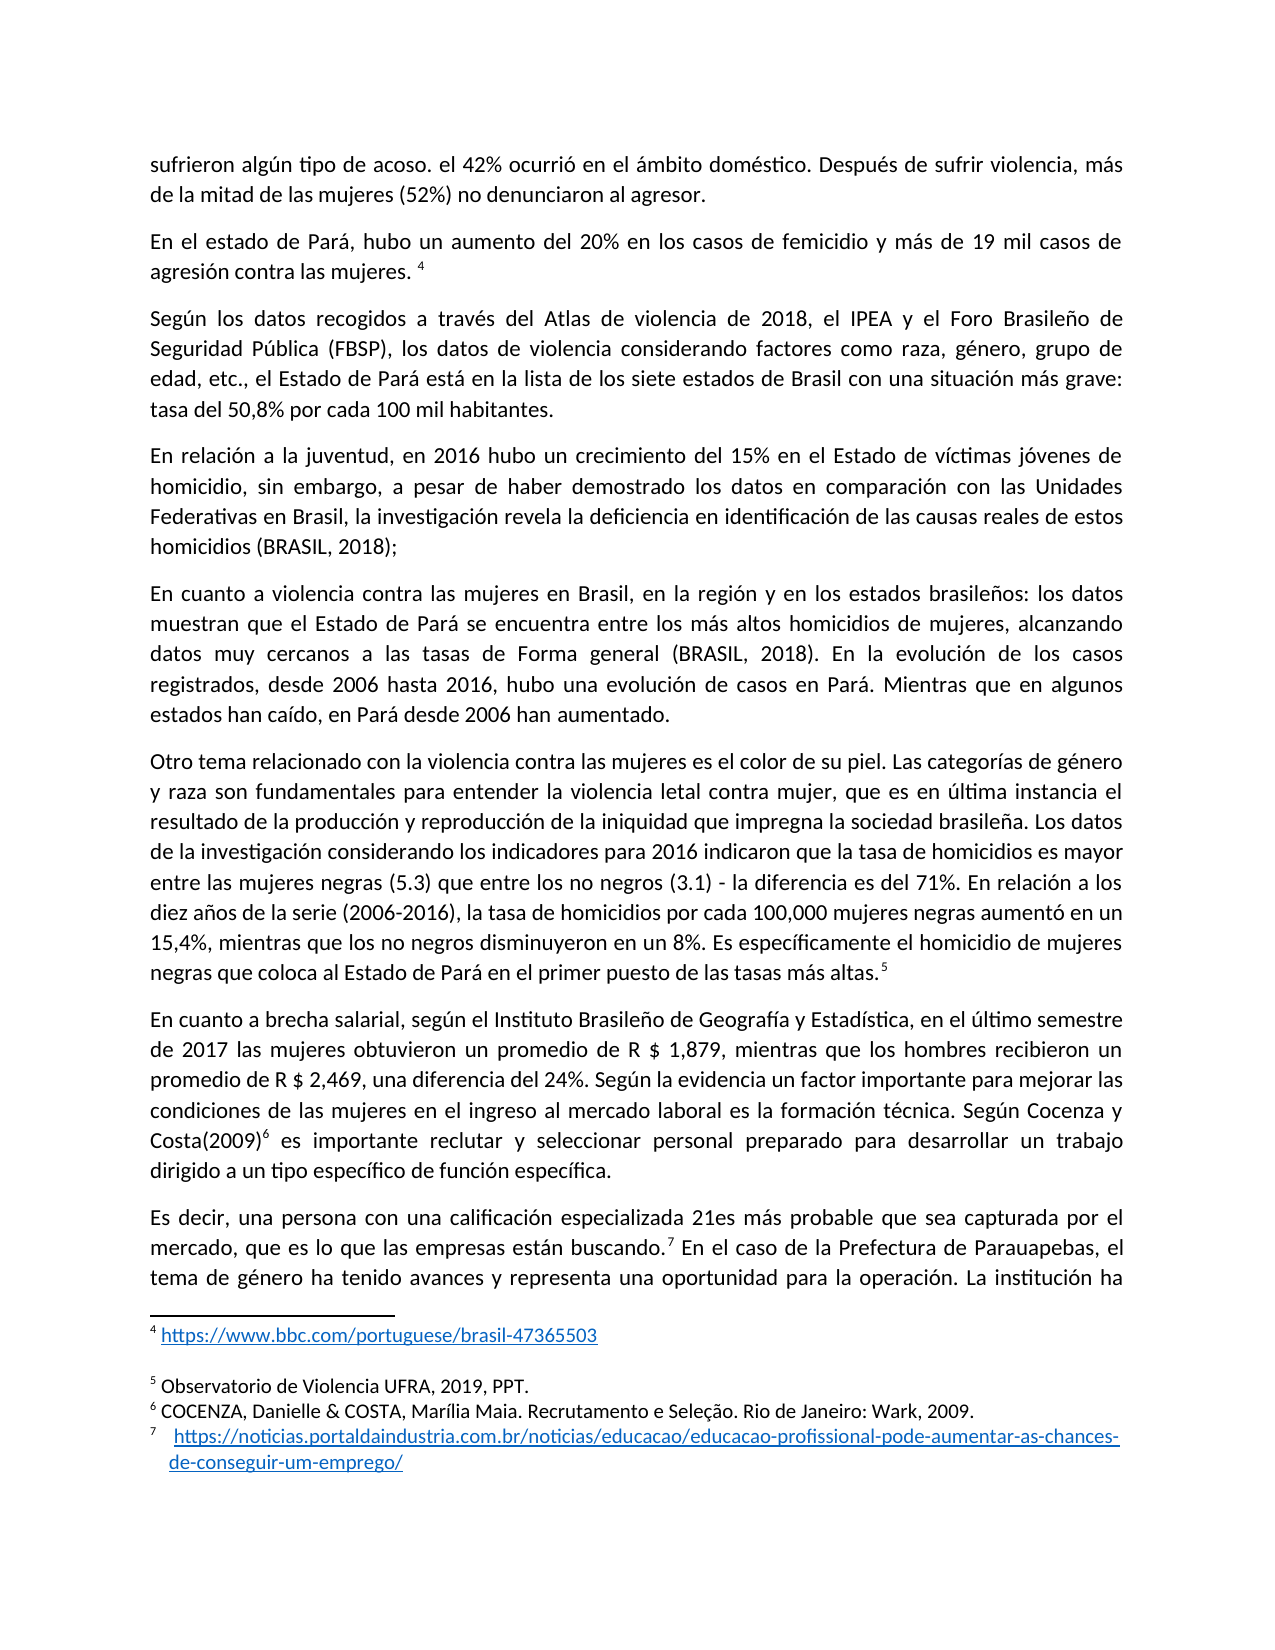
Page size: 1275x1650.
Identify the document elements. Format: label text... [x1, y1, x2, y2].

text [150, 150, 1125, 208]
text En cuanto a violencia contra las mujeres en Brasil, en la región y en los estados brasileños: los datos muestran que el Estado de Pará se encuentra entre los más altos homicidios de mujeres, alcanzando datos muy cercanos a las tasas de Forma general (BRASIL, 2018). En la evolución de los casos registrados, desde 2006 hasta 2016, hubo una evolución de casos en Pará. Mientras que en algunos estados han caído, en Pará desde 2006 han aumentado. [150, 579, 1125, 728]
text En el estado de Pará, hubo un aumento del 20% en los casos de femicidio y más de 19 mil casos de agresión contra las mujeres. [150, 227, 1125, 285]
text Según los datos recogidos a través del Atlas de violencia de 2018, el IPEA y el Foro Brasileño de Seguridad Pública (FBSP), los datos de violencia considerando factores como raza, género, grupo de edad, etc., el Estado de Pará está en la lista de los siete estados de Brasil con una situación más grave: tasa del 50,8% por cada 100 mil habitantes. [150, 304, 1125, 423]
text En cuanto a brecha salarial, según el Instituto Brasileño de Geografía y Estadística, en el último semestre de 2017 las mujeres obtuvieron un promedio de R $ 1,879, mientras que los hombres recibieron un promedio de R $ 2,469, una diferencia del 24%. Según la evidencia un factor importante para mejorar las condiciones de las mujeres en el ingreso al mercado laboral es la formación técnica. Según Cocenza y Costa(2009) es importante reclutar y seleccionar personal preparado para desarrollar un trabajo dirigido a un tipo específico de función específica. [150, 1005, 1125, 1184]
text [150, 1203, 1125, 1292]
text Otro tema relacionado con la violencia contra las mujeres es el color de su piel. Las categorías de género y raza son fundamentales para entender la violencia letal contra mujer, que es en última instancia el resultado de la producción y reproducción de la iniquidad que impregna la sociedad brasileña. Los datos de la investigación considerando los indicadores para 2016 indicaron que la tasa de homicidios es mayor entre las mujeres negras (5.3) que entre los no negros (3.1) - la diferencia es del 71%. En relación a los diez años de la serie (2006-2016), la tasa de homicidios por cada 100,000 mujeres negras aumentó en un 15,4%, mientras que los no negros disminuyeron en un 8%. Es específicamente el homicidio de mujeres negras que coloca al Estado de Pará en el primer puesto de las tasas más altas. [150, 747, 1125, 986]
text En relación a la juventud, en 2016 hubo un crecimiento del 15% en el Estado de víctimas jóvenes de homicidio, sin embargo, a pesar de haber demostrado los datos en comparación con las Unidades Federativas en Brasil, la investigación revela la deficiencia en identificación de las causas reales de estos homicidios (BRASIL, 2018); [150, 442, 1125, 560]
